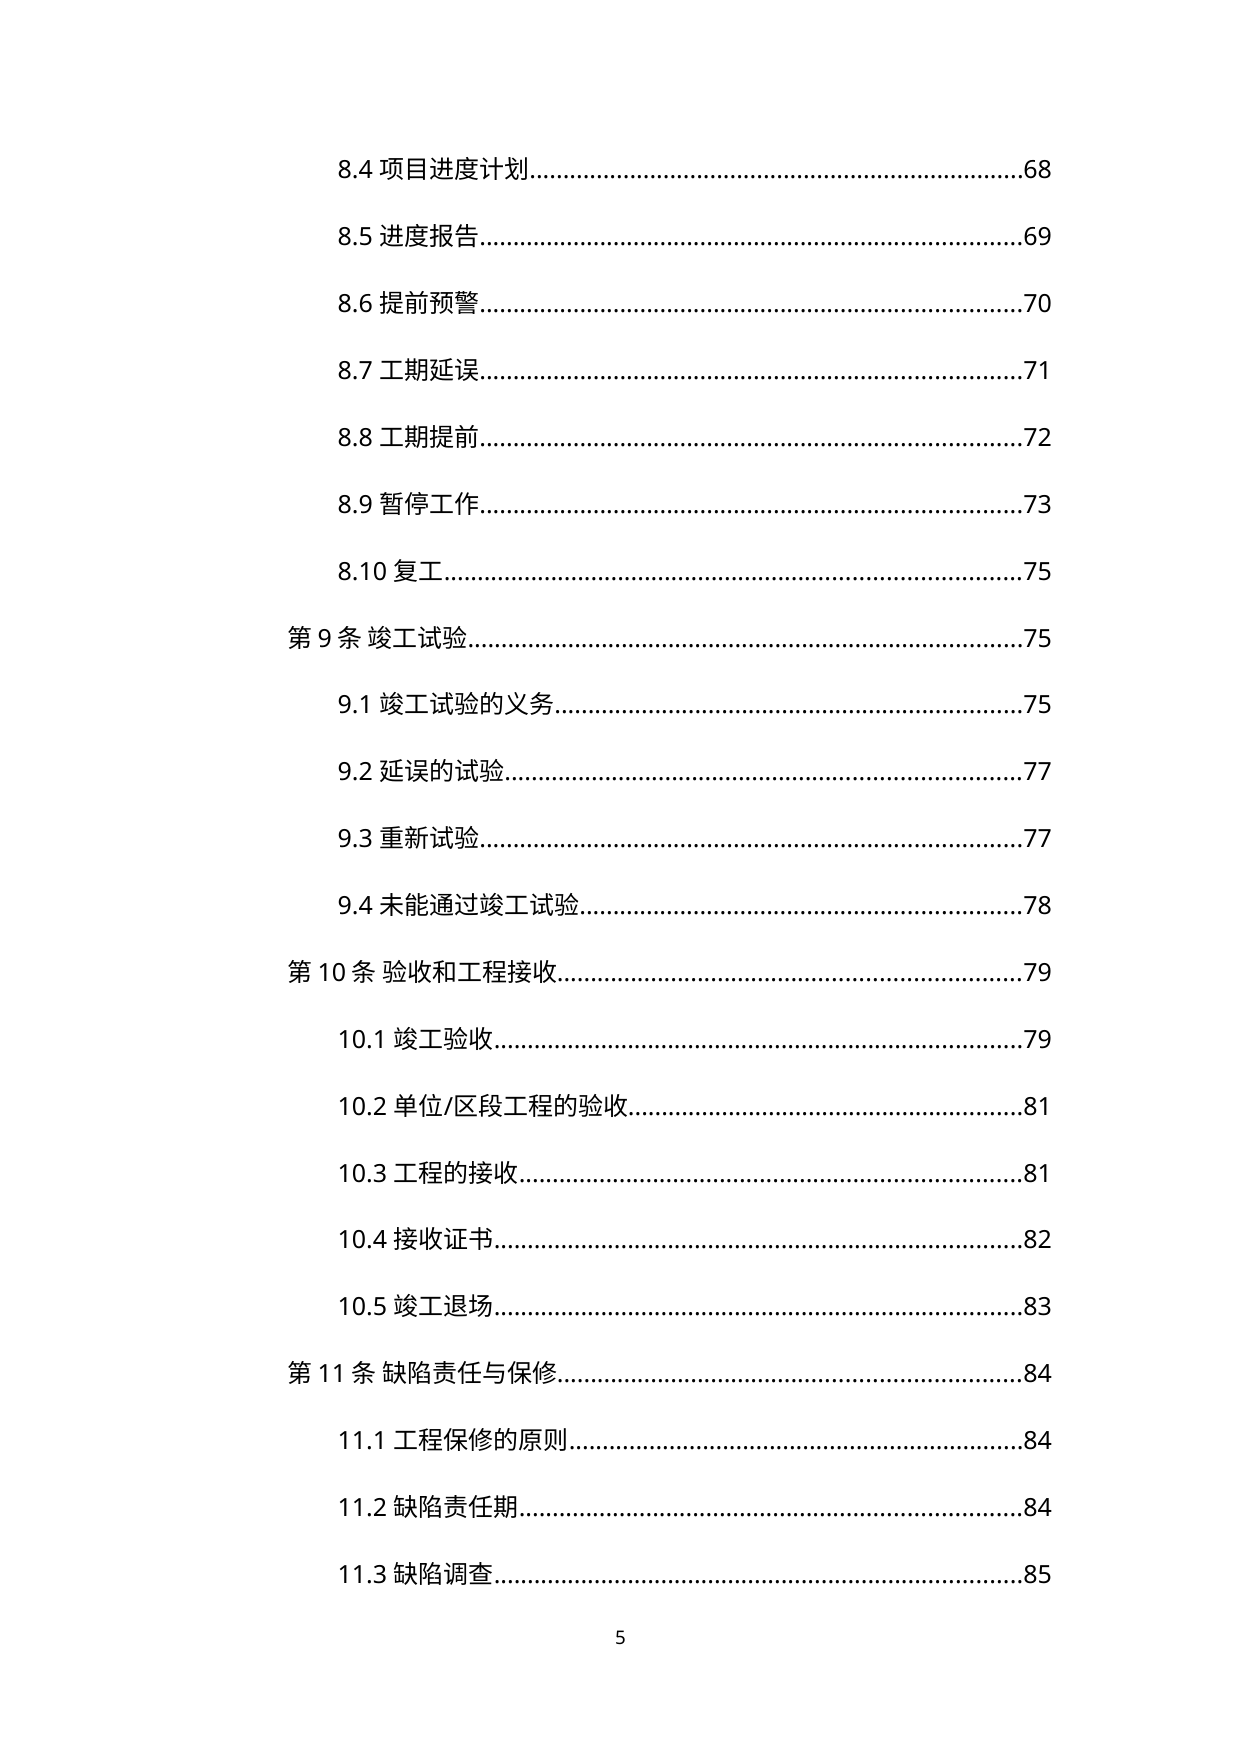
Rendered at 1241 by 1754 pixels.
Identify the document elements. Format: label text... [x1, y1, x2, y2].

text 第9条 竣工试验 75 [237, 618, 1053, 654]
text 10.4 接收证书 82 [287, 1220, 1053, 1256]
text 11.1 工程保修的原则 84 [287, 1421, 1053, 1457]
text 9.1 竣工试验的义务 75 [287, 685, 1053, 721]
text 9.2 延误的试验 77 [287, 752, 1053, 788]
text 10.3 工程的接收 81 [287, 1153, 1053, 1189]
text 8.4 项目进度计划 68 [287, 150, 1053, 186]
text 10.2 单位/区段工程的验收 81 [287, 1086, 1053, 1122]
text 9.4 未能通过竣工试验 78 [287, 886, 1053, 922]
text 11.2 缺陷责任期 84 [287, 1487, 1053, 1524]
text 8.8 工期提前 72 [287, 417, 1053, 454]
text 10.5 竣工退场 83 [287, 1287, 1053, 1323]
text 11.3 缺陷调查 85 [287, 1554, 1053, 1591]
text 10.1 竣工验收 79 [287, 1019, 1053, 1056]
text 8.9 暂停工作 73 [287, 484, 1053, 521]
text 9.3 重新试验 77 [287, 819, 1053, 855]
text 第10条 验收和工程接收 79 [237, 952, 1053, 989]
text 8.7 工期延误 71 [287, 351, 1053, 387]
text 8.5 进度报告 69 [287, 217, 1053, 253]
text 8.6 提前预警 70 [287, 284, 1053, 320]
text 第11条 缺陷责任与保修 84 [237, 1354, 1053, 1390]
text 8.10 复工 75 [287, 551, 1053, 587]
